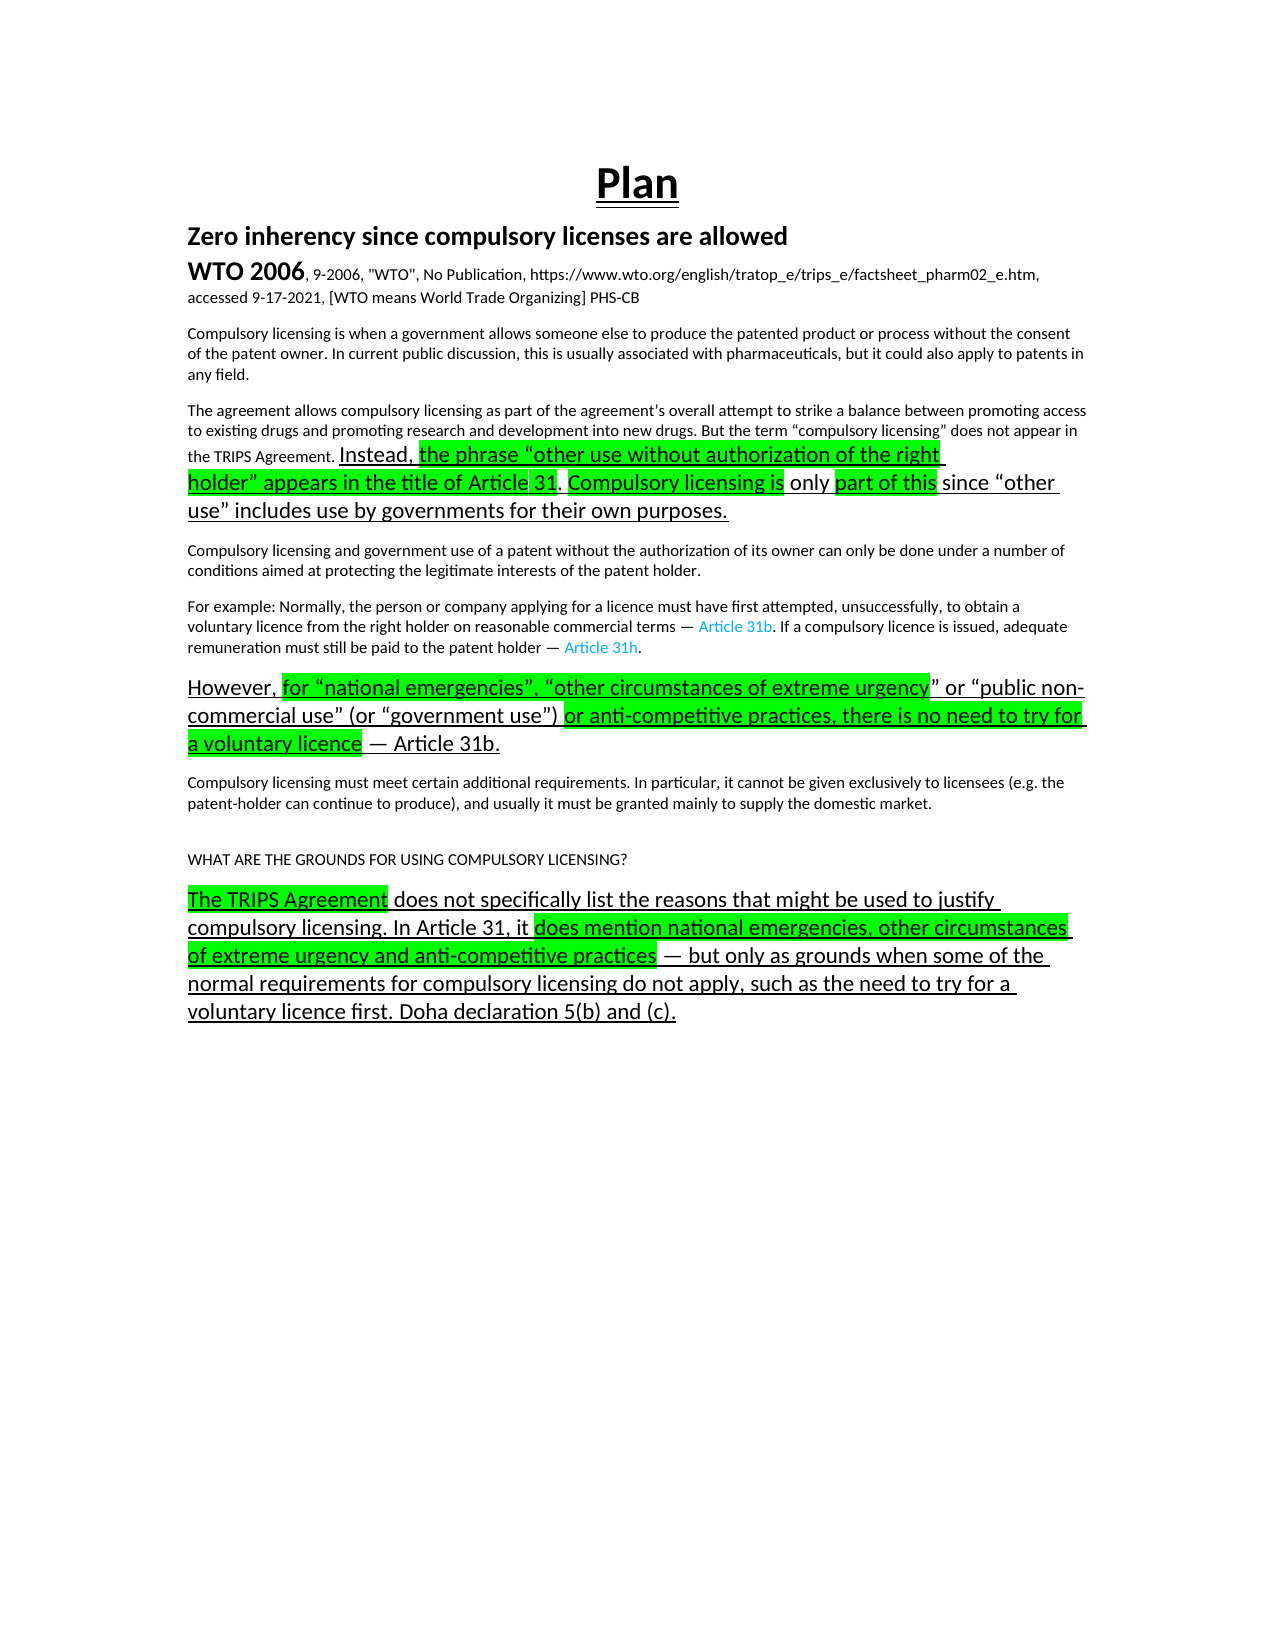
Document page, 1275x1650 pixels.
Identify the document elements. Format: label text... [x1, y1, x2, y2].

text However, for “national emergencies”, “other circumstances of extreme urgency” or “public non-commercial use” (or “government use”) or anti-competitive practices, there is no need to try for a voluntary licence — Article 31b. [187, 726, 1087, 757]
text Compulsory licensing must meet certain additional requirements. In particular, it cannot be given exclusively to licensees (e.g. the patent-holder can continue to produce), and usually it must be granted mainly to supply the domestic market. [187, 773, 1087, 813]
text The agreement allows compulsory licensing as part of the agreement’s overall attempt to strike a balance between promoting access to existing drugs and promoting research and development into new drugs. But the term “compulsory licensing” does not appear in the TRIPS Agreement. Instead, the phrase “other use without authorization of the right holder” appears in the title of Article 31. Compulsory licensing is only part of this since “other use” includes use by governments for their own purposes. [187, 400, 1087, 524]
text Compulsory licensing is when a government allows someone else to produce the patented product or process without the consent of the patent owner. In current public discussion, this is usually associated with pharmaceuticals, but it could also apply to patents in any field. [187, 323, 1087, 384]
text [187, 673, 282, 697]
text WTO 2006, 9-2006, "WTO", No Publication, https://www.wto.org/english/tratop_e/trips_e/factsheet_pharm02_e.htm, accessed 9-17-2021, [WTO means World Trade Organizing] PHS-CB [187, 254, 1087, 308]
text For example: Normally, the person or company applying for a licence must have first attempted, unsuccessfully, to obtain a voluntary licence from the right holder on reasonable commercial terms — Article 31b. If a compulsory licence is issued, adequate remuneration must still be paid to the patent holder — Article 31h. [187, 596, 1087, 657]
text The TRIPS Agreement does not specifically list the reasons that might be used to justify compulsory licensing. In Article 31, it does mention national emergencies, other circumstances of extreme urgency and anti-competitive practices — but only as grounds when some of the normal requirements for compulsory licensing do not apply, such as the need to try for a voluntary licence first. Doha declaration 5(b) and (c). [187, 885, 1087, 1025]
subtitle Zero inherency since compulsory licenses are allowed [187, 219, 1087, 252]
text Compulsory licensing and government use of a patent without the authorization of its owner can only be done under a number of conditions aimed at protecting the legitimate interests of the patent holder. [187, 540, 1087, 581]
text WHAT ARE THE GROUNDS FOR USING COMPULSORY LICENSING? [187, 829, 1087, 869]
subtitle Plan [187, 154, 1087, 210]
